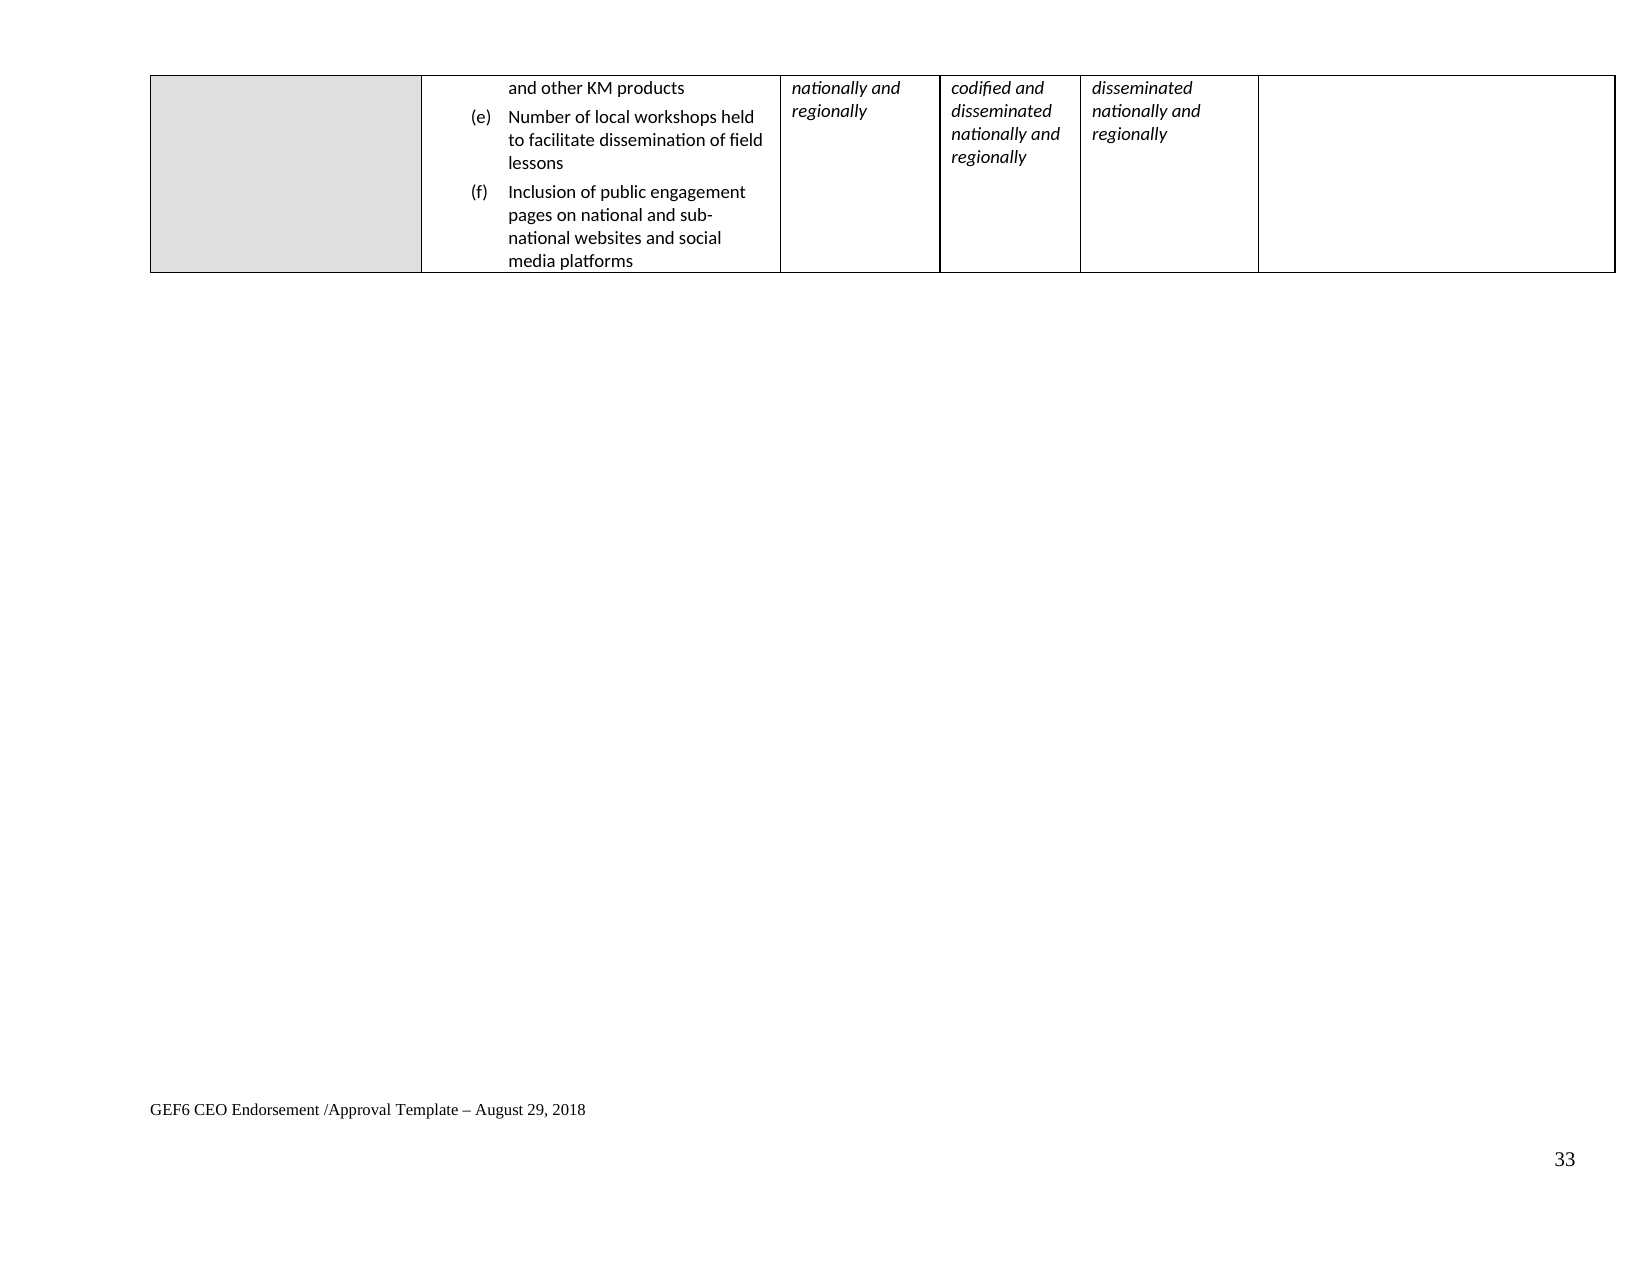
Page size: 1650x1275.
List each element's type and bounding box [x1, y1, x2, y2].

table_cell [781, 76, 939, 272]
table_cell [1081, 76, 1258, 272]
table_cell [422, 76, 780, 272]
table_cell [941, 76, 1080, 272]
